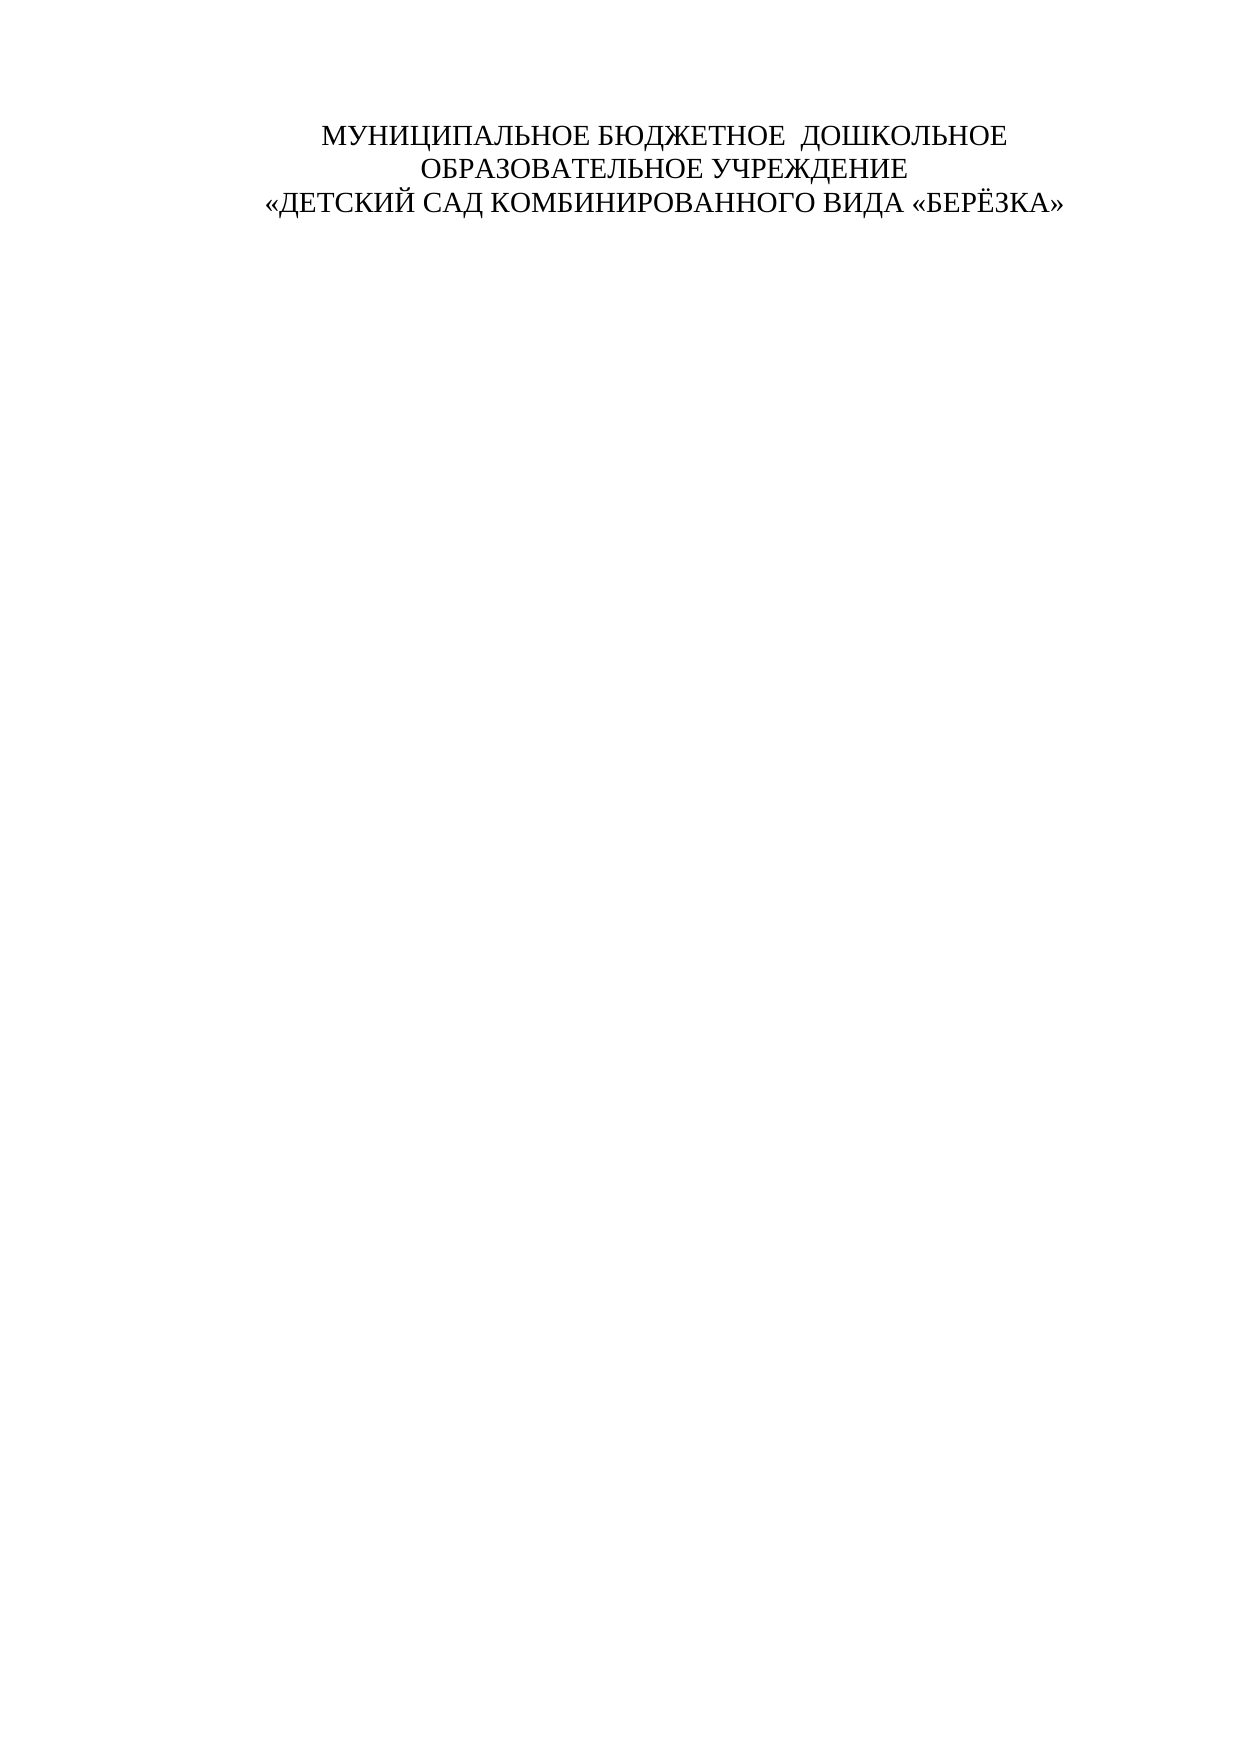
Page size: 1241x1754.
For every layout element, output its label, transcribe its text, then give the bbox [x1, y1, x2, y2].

text МУНИЦИПАЛЬНОЕ БЮДЖЕТНОЕ ДОШКОЛЬНОЕ ОБРАЗОВАТЕЛЬНОЕ УЧРЕЖДЕНИЕ [177, 118, 1152, 185]
text «ДЕТСКИЙ САД КОМБИНИРОВАННОГО ВИДА «БЕРЁЗКА» [177, 185, 1152, 219]
